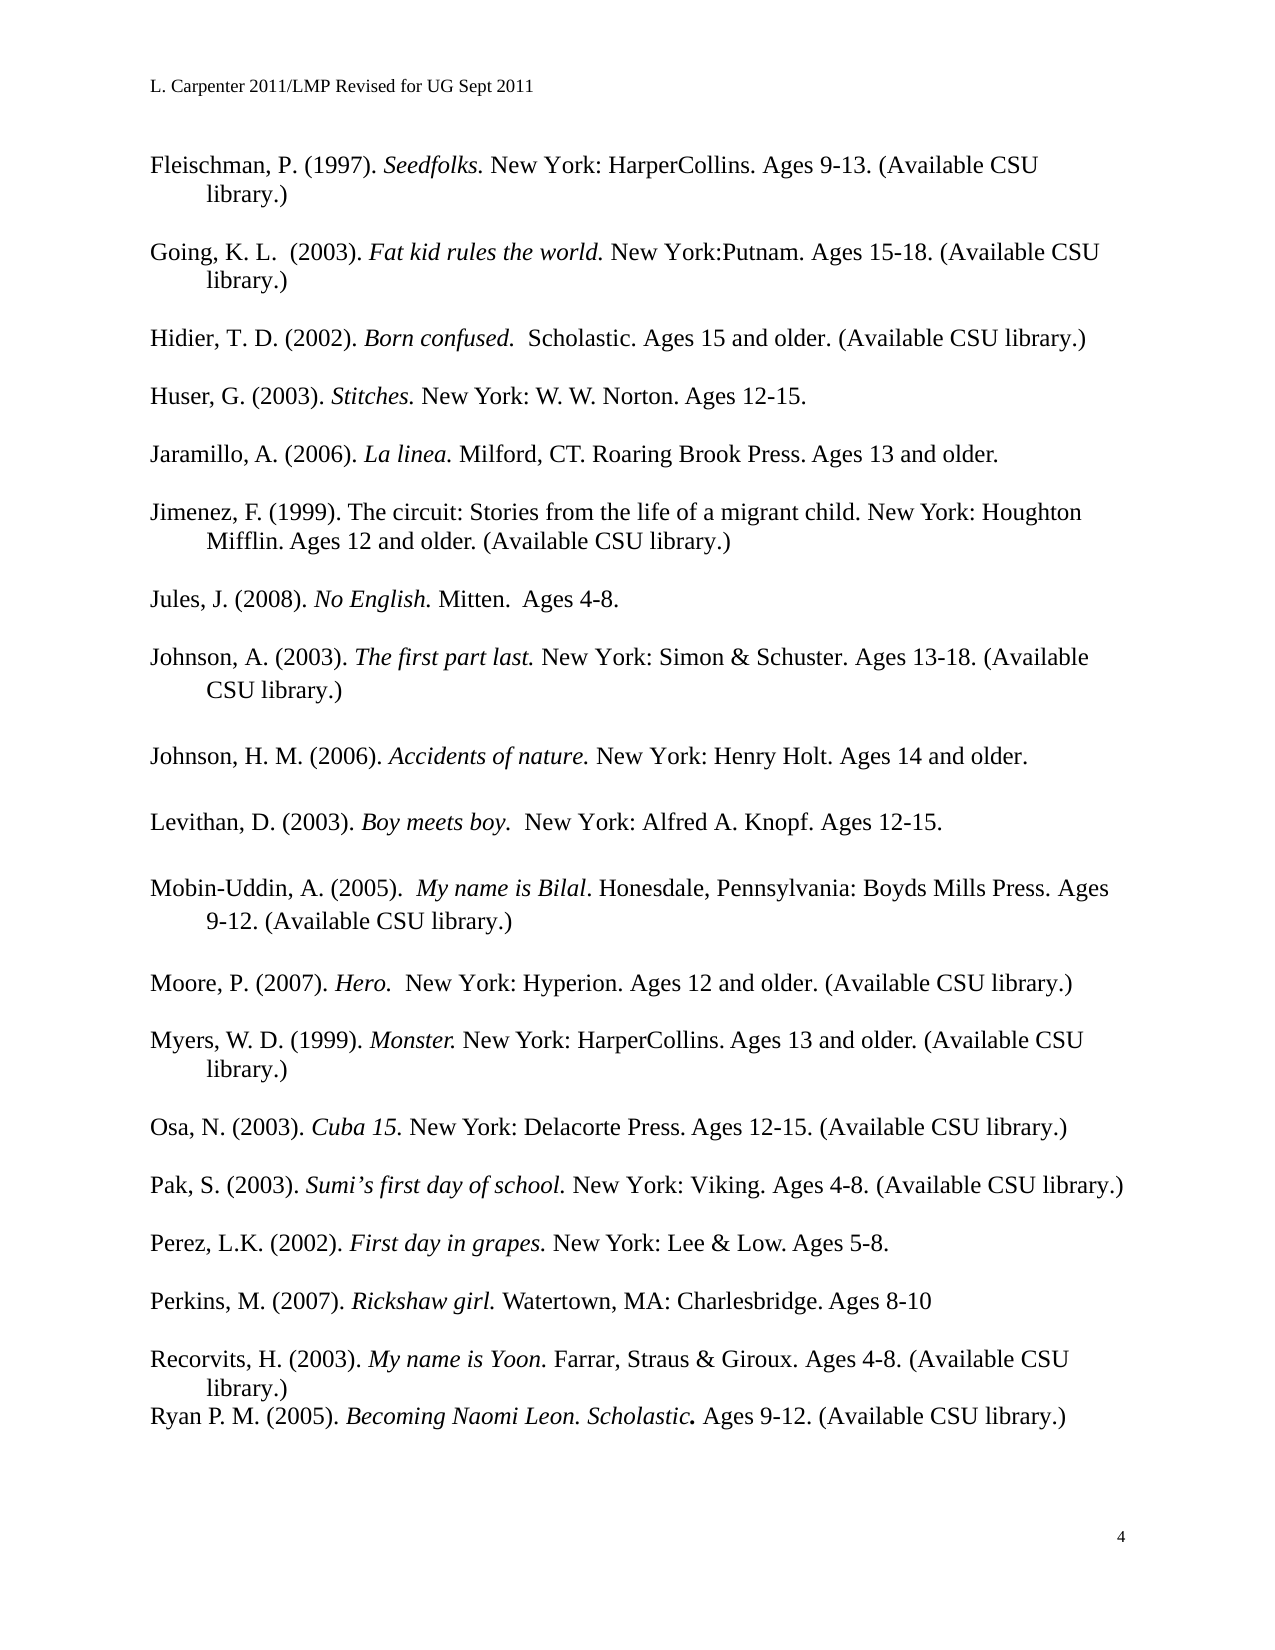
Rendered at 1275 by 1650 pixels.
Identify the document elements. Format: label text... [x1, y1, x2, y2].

text Hidier, T. D. (2002). Born confused. Scholastic. Ages 15 and older. (Available CSU library.) [150, 323, 1125, 352]
text Jaramillo, A. (2006). La linea. Milford, CT. Roaring Brook Press. Ages 13 and older. [150, 439, 1125, 468]
text Moore, P. (2007). Hero. New York: Hyperion. Ages 12 and older. (Available CSU library.) [150, 968, 1125, 996]
text Johnson, H. M. (2006). Accidents of nature. New York: Henry Holt. Ages 14 and older. [150, 741, 1125, 769]
text Pak, S. (2003). Sumi’s first day of school. New York: Viking. Ages 4-8. (Available CSU library.) [150, 1170, 1125, 1199]
text Huser, G. (2003). Stitches. New York: W. W. Norton. Ages 12-15. [150, 381, 1125, 410]
text Fleischman, P. (1997). Seedfolks. New York: HarperCollins. Ages 9-13. (Available CSU library.) [150, 150, 1125, 207]
text Going, K. L. (2003). Fat kid rules the world. New York:Putnam. Ages 15-18. (Available CSU library.) [150, 237, 1125, 294]
text Levithan, D. (2003). Boy meets boy. New York: Alfred A. Knopf. Ages 12-15. [150, 807, 1125, 836]
text Perez, L.K. (2002). First day in grapes. New York: Lee & Low. Ages 5-8. [150, 1228, 1125, 1257]
text Osa, N. (2003). Cuba 15. New York: Delacorte Press. Ages 12-15. (Available CSU library.) [150, 1112, 1125, 1141]
text Ryan P. M. (2005). Becoming Naomi Leon. Scholastic. Ages 9-12. (Available CSU library.) [150, 1401, 1125, 1430]
text Recorvits, H. (2003). My name is Yoon. Farrar, Straus & Giroux. Ages 4-8. (Available CSU library.) [150, 1344, 1125, 1401]
text Jimenez, F. (1999). The circuit: Stories from the life of a migrant child. New York: Houghton Mifflin. Ages 12 and older. (Available CSU library.) [150, 497, 1125, 554]
text Mobin-Uddin, A. (2005). My name is Bilal. Honesdale, Pennsylvania: Boyds Mills Press. Ages 9-12. (Available CSU library.) [150, 873, 1125, 934]
text Jules, J. (2008). No English. Mitten. Ages 4-8. [150, 584, 1125, 612]
text Perkins, M. (2007). Rickshaw girl. Watertown, MA: Charlesbridge. Ages 8-10 [150, 1286, 1125, 1315]
text Myers, W. D. (1999). Monster. New York: HarperCollins. Ages 13 and older. (Available CSU library.) [150, 1026, 1125, 1083]
text Johnson, A. (2003). The first part last. New York: Simon & Schuster. Ages 13-18. (Available CSU library.) [150, 642, 1125, 703]
